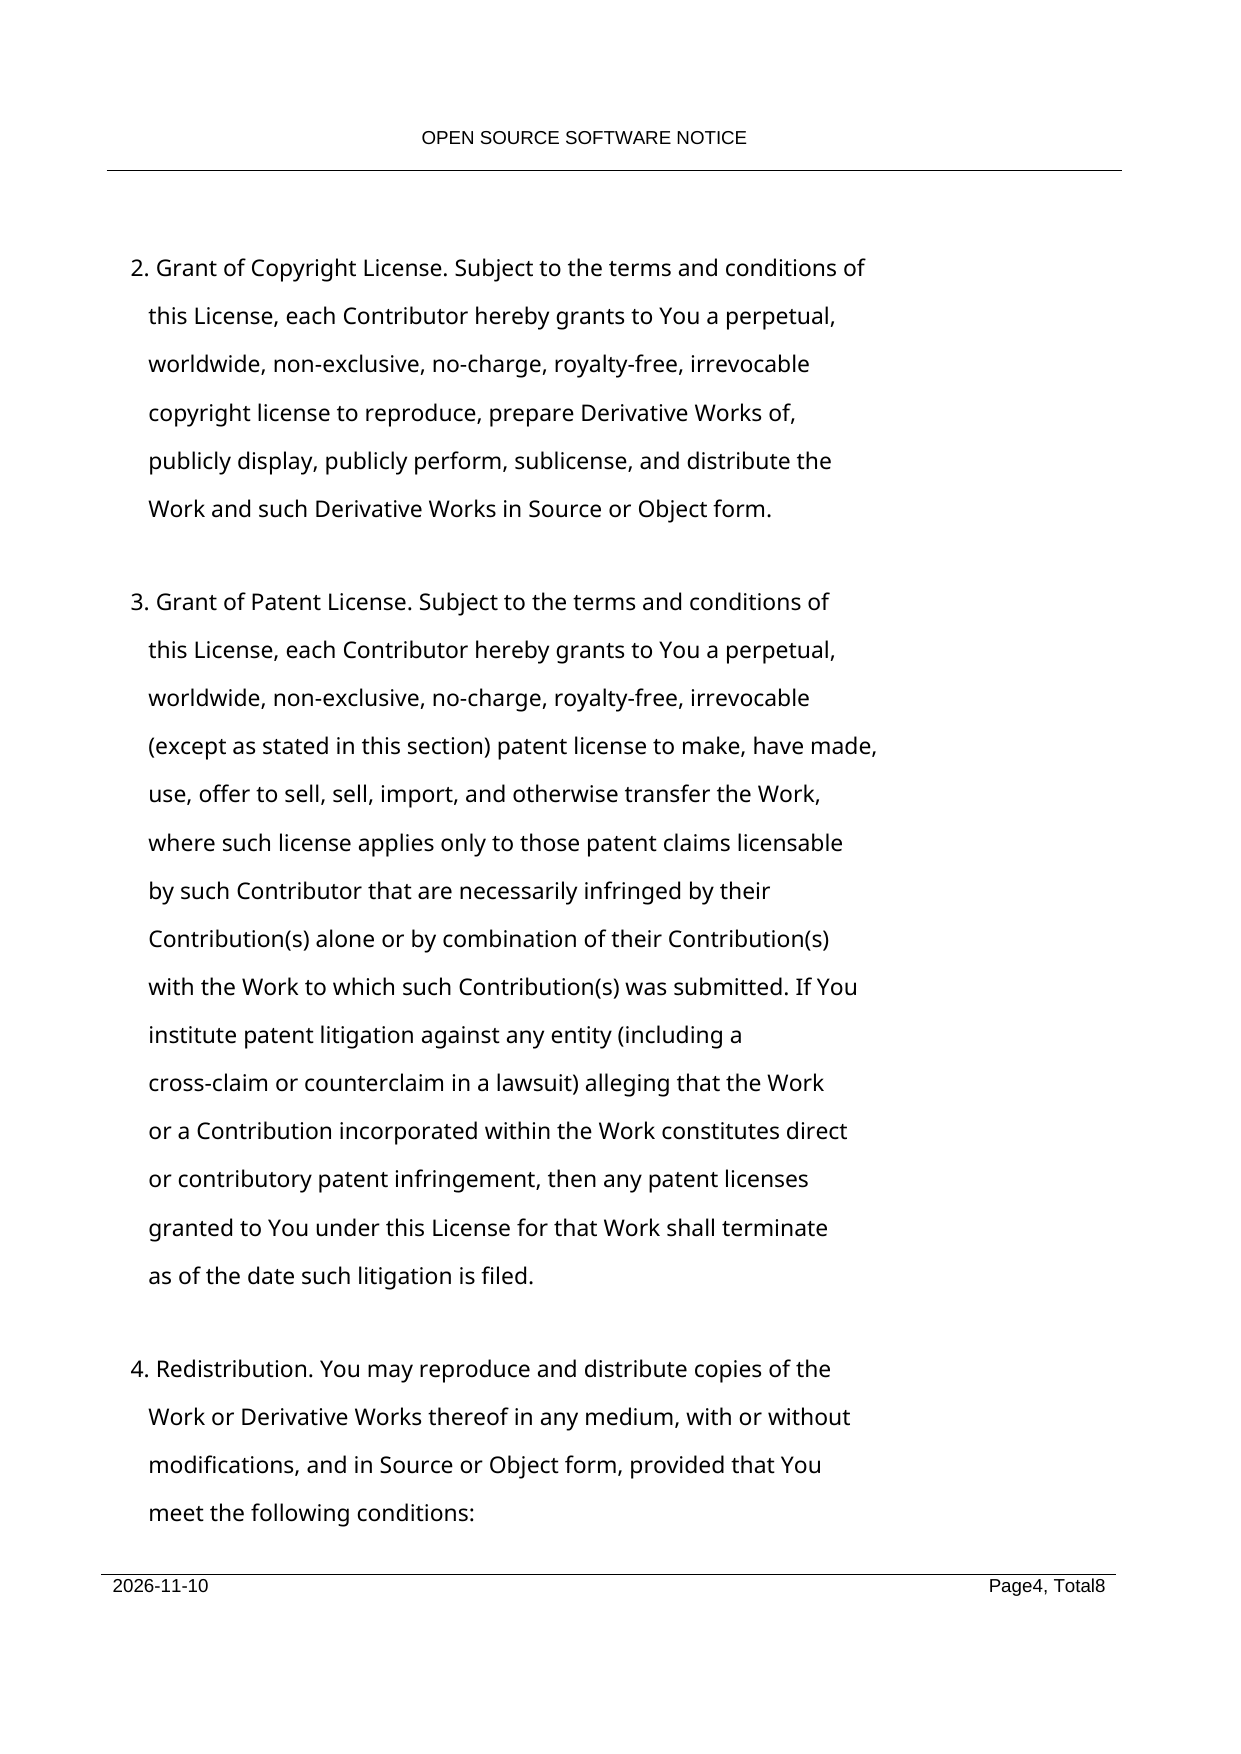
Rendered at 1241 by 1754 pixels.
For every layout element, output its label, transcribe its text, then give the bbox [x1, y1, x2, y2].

text meet the following conditions: [112, 1497, 1128, 1529]
text Work and such Derivative Works in Source or Object form. [112, 492, 1128, 524]
text or a Contribution incorporated within the Work constitutes direct [112, 1115, 1128, 1147]
text 3. Grant of Patent License. Subject to the terms and conditions of [112, 585, 1128, 618]
text with the Work to which such Contribution(s) was submitted. If You [112, 970, 1128, 1003]
text Contribution(s) alone or by combination of their Contribution(s) [112, 922, 1128, 955]
text (except as stated in this section) patent license to make, have made, [112, 730, 1128, 762]
text modifications, and in Source or Object form, provided that You [112, 1448, 1128, 1481]
text 4. Redistribution. You may reproduce and distribute copies of the [112, 1352, 1128, 1385]
text publicly display, publicly perform, sublicense, and distribute the [112, 444, 1128, 476]
text worldwide, non-exclusive, no-charge, royalty-free, irrevocable [112, 682, 1128, 714]
text copyright license to reproduce, prepare Derivative Works of, [112, 396, 1128, 428]
text granted to You under this License for that Work shall terminate [112, 1211, 1128, 1243]
text 2. Grant of Copyright License. Subject to the terms and conditions of [112, 251, 1128, 284]
text this License, each Contributor hereby grants to You a perpetual, [112, 299, 1128, 332]
text by such Contributor that are necessarily infringed by their [112, 874, 1128, 907]
text this License, each Contributor hereby grants to You a perpetual, [112, 633, 1128, 666]
text use, offer to sell, sell, import, and otherwise transfer the Work, [112, 778, 1128, 810]
text where such license applies only to those patent claims licensable [112, 826, 1128, 858]
text institute patent litigation against any entity (including a [112, 1018, 1128, 1051]
text worldwide, non-exclusive, no-charge, royalty-free, irrevocable [112, 348, 1128, 380]
text Work or Derivative Works thereof in any medium, with or without [112, 1400, 1128, 1433]
text or contributory patent infringement, then any patent licenses [112, 1163, 1128, 1195]
text cross-claim or counterclaim in a lawsuit) alleging that the Work [112, 1067, 1128, 1099]
text as of the date such litigation is filed. [112, 1259, 1128, 1292]
